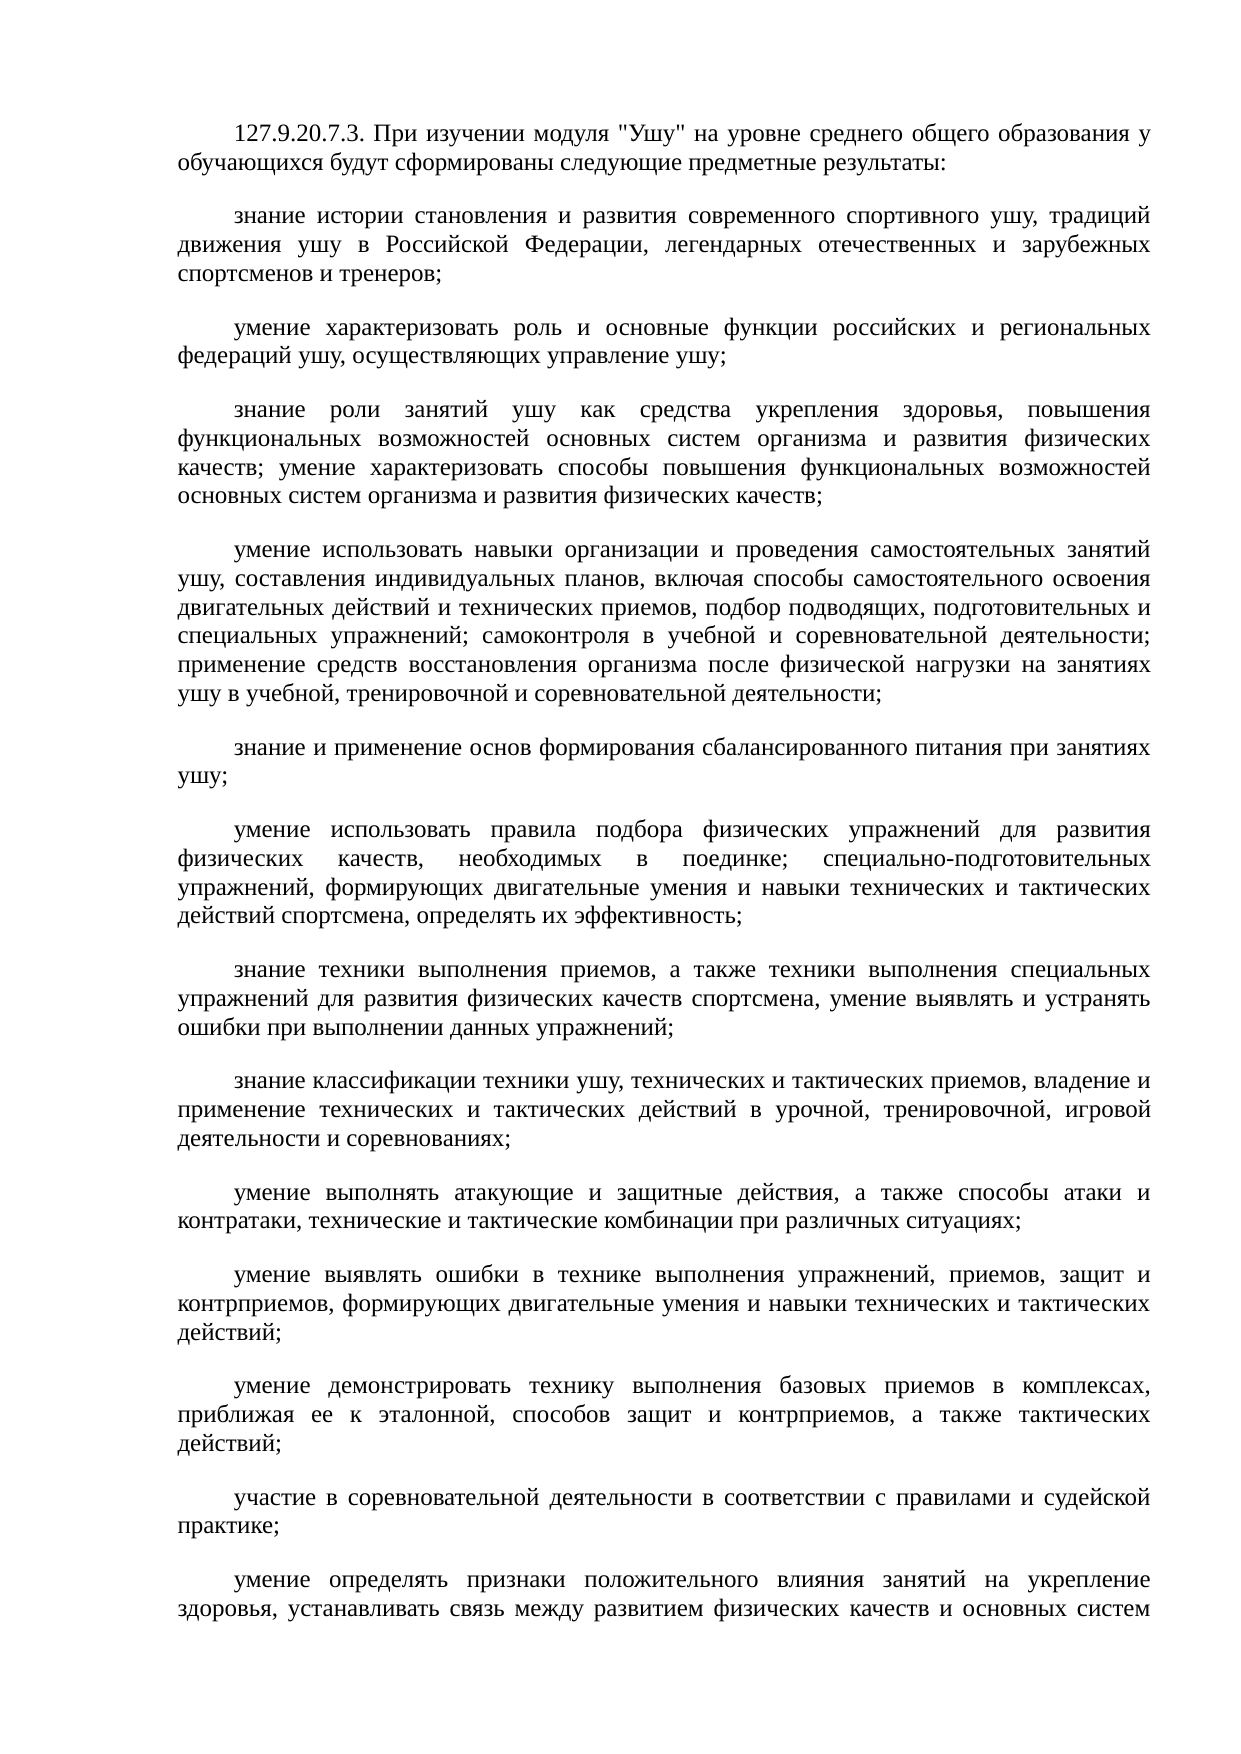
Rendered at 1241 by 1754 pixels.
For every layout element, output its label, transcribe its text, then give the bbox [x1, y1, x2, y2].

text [177, 1564, 1152, 1622]
text умение демонстрировать технику выполнения базовых приемов в комплексах, приближая ее к эталонной, способов защит и контрприемов, а также тактических действий; [177, 1371, 1152, 1457]
text знание истории становления и развития современного спортивного ушу, традиций движения ушу в Российской Федерации, легендарных отечественных и зарубежных спортсменов и тренеров; [177, 201, 1152, 287]
text умение характеризовать роль и основные функции российских и региональных федераций ушу, осуществляющих управление ушу; [177, 312, 1152, 369]
text знание классификации техники ушу, технических и тактических приемов, владение и применение технических и тактических действий в урочной, тренировочной, игровой деятельности и соревнованиях; [177, 1066, 1152, 1152]
text умение использовать навыки организации и проведения самостоятельных занятий ушу, составления индивидуальных планов, включая способы самостоятельного освоения двигательных действий и технических приемов, подбор подводящих, подготовительных и специальных упражнений; самоконтроля в учебной и соревновательной деятельности; применение средств восстановления организма после физической нагрузки на занятиях ушу в учебной, тренировочной и соревновательной деятельности; [177, 534, 1152, 707]
text участие в соревновательной деятельности в соответствии с правилами и судейской практике; [177, 1482, 1152, 1539]
text знание и применение основ формирования сбалансированного питания при занятиях ушу; [177, 732, 1152, 789]
text знание техники выполнения приемов, а также техники выполнения специальных упражнений для развития физических качеств спортсмена, умение выявлять и устранять ошибки при выполнении данных упражнений; [177, 954, 1152, 1041]
text 127.9.20.7.3. При изучении модуля "Ушу" на уровне среднего общего образования у обучающихся будут сформированы следующие предметные результаты: [177, 118, 1152, 176]
text умение выполнять атакующие и защитные действия, а также способы атаки и контратаки, технические и тактические комбинации при различных ситуациях; [177, 1177, 1152, 1234]
text знание роли занятий ушу как средства укрепления здоровья, повышения функциональных возможностей основных систем организма и развития физических качеств; умение характеризовать способы повышения функциональных возможностей основных систем организма и развития физических качеств; [177, 394, 1152, 509]
text умение выявлять ошибки в технике выполнения упражнений, приемов, защит и контрприемов, формирующих двигательные умения и навыки технических и тактических действий; [177, 1259, 1152, 1346]
text умение использовать правила подбора физических упражнений для развития физических качеств, необходимых в поединке; специально-подготовительных упражнений, формирующих двигательные умения и навыки технических и тактических действий спортсмена, определять их эффективность; [177, 814, 1152, 929]
